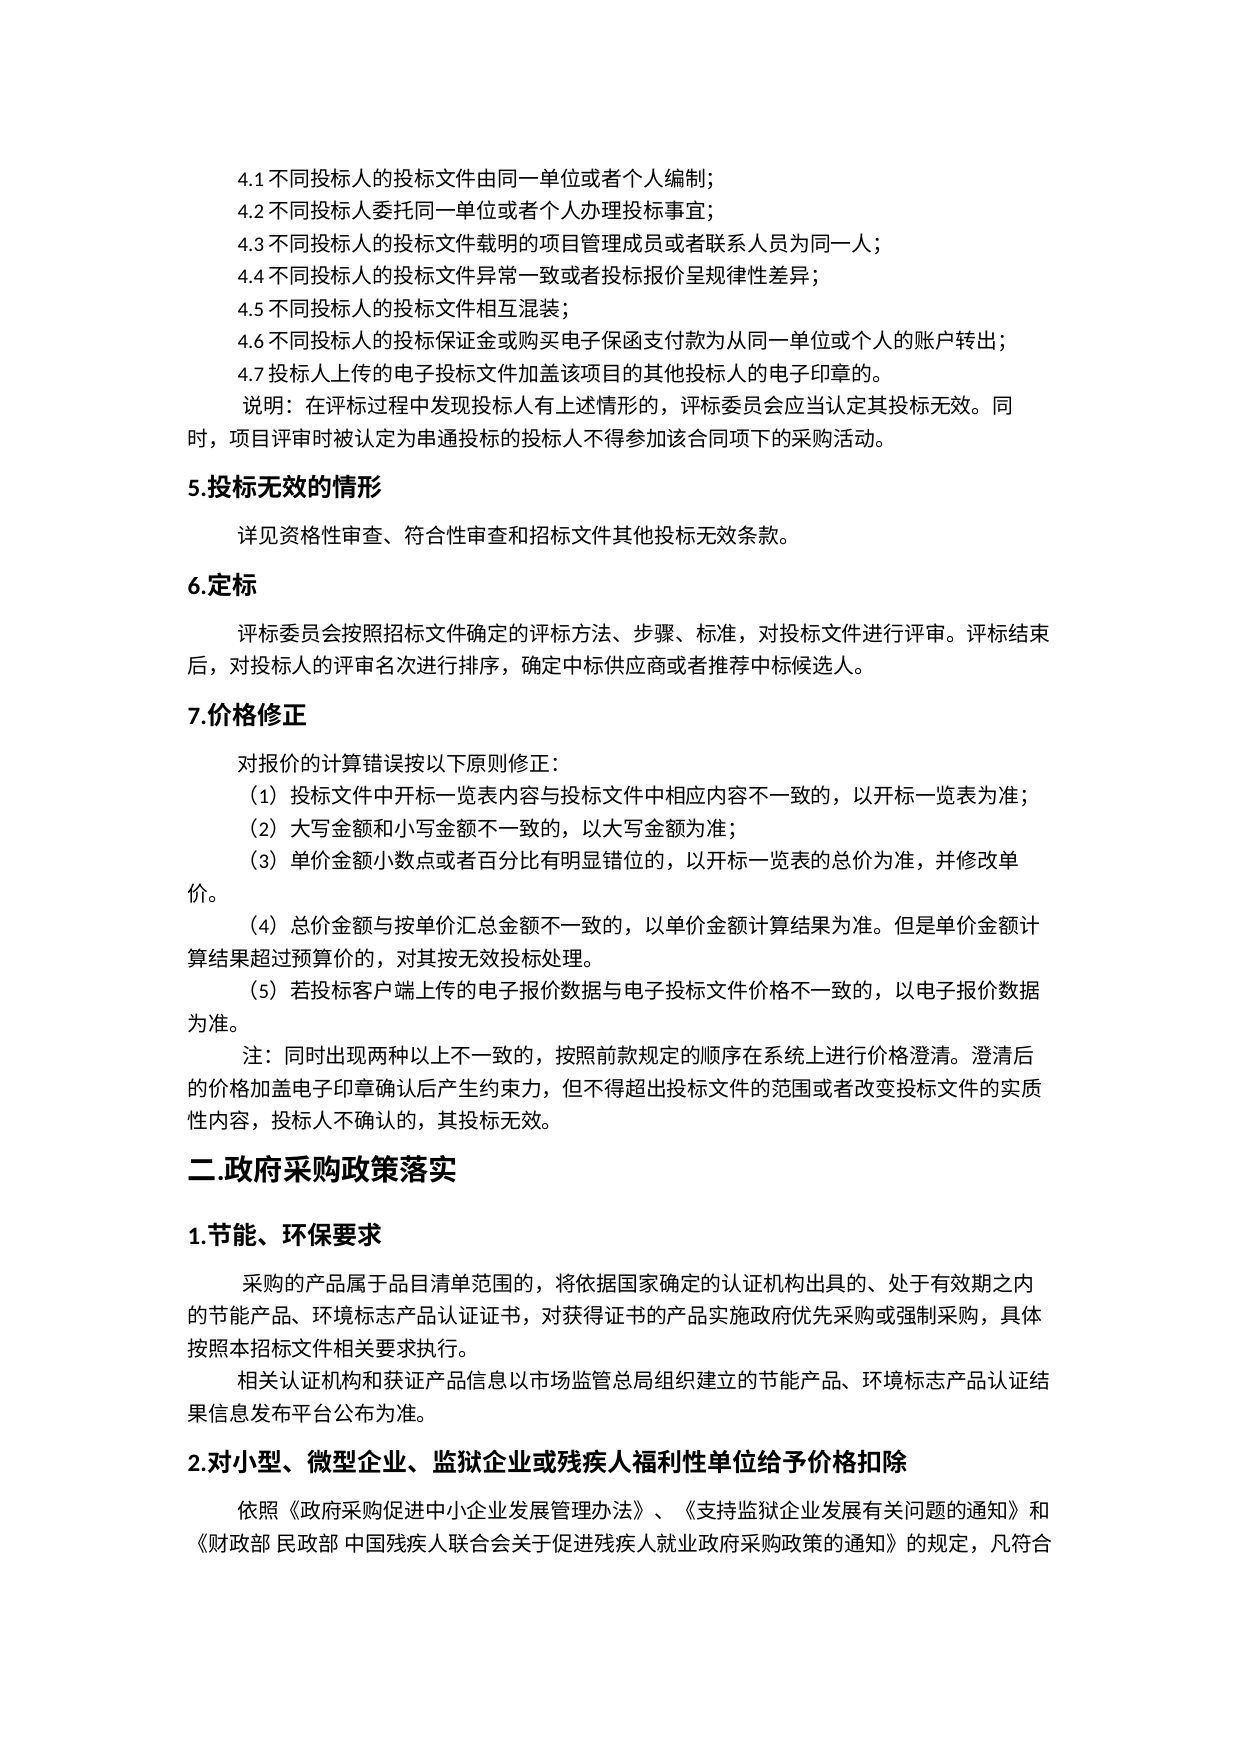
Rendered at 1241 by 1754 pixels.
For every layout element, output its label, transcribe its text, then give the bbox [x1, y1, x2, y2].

text 4.3不同投标人的投标文件载明的项目管理成员或者联系人员为同一人； [187, 227, 1053, 259]
text 5.投标无效的情形 [187, 454, 1053, 519]
text 4.4不同投标人的投标文件异常一致或者投标报价呈规律性差异； [187, 259, 1053, 292]
text 评标委员会按照招标文件确定的评标方法、步骤、标准，对投标文件进行评审。评标结束后，对投标人的评审名次进行排序，确定中标供应商或者推荐中标候选人。 [187, 617, 1053, 682]
text （5）若投标客户端上传的电子报价数据与电子投标文件价格不一致的，以电子报价数据为准。 [187, 974, 1053, 1039]
text 4.5不同投标人的投标文件相互混装； [187, 292, 1053, 324]
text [187, 1494, 1053, 1559]
text 采购的产品属于品目清单范围的，将依据国家确定的认证机构出具的、处于有效期之内的节能产品、环境标志产品认证证书，对获得证书的产品实施政府优先采购或强制采购，具体按照本招标文件相关要求执行。 [187, 1267, 1053, 1364]
text 1.节能、环保要求 [187, 1202, 1053, 1267]
text （3）单价金额小数点或者百分比有明显错位的，以开标一览表的总价为准，并修改单价。 [187, 844, 1053, 909]
text （2）大写金额和小写金额不一致的，以大写金额为准； [187, 812, 1053, 844]
text 二.政府采购政策落实 [187, 1137, 1053, 1202]
text 4.2不同投标人委托同一单位或者个人办理投标事宜； [187, 194, 1053, 227]
text 详见资格性审查、符合性审查和招标文件其他投标无效条款。 [187, 519, 1053, 552]
text 4.6不同投标人的投标保证金或购买电子保函支付款为从同一单位或个人的账户转出； [187, 324, 1053, 357]
text 2.对小型、微型企业、监狱企业或残疾人福利性单位给予价格扣除 [187, 1429, 1053, 1494]
text 4.7投标人上传的电子投标文件加盖该项目的其他投标人的电子印章的。 [187, 357, 1053, 389]
text （1）投标文件中开标一览表内容与投标文件中相应内容不一致的，以开标一览表为准； [187, 779, 1053, 812]
text 说明：在评标过程中发现投标人有上述情形的，评标委员会应当认定其投标无效。同时，项目评审时被认定为串通投标的投标人不得参加该合同项下的采购活动。 [187, 389, 1053, 454]
text 6.定标 [187, 552, 1053, 617]
text 注：同时出现两种以上不一致的，按照前款规定的顺序在系统上进行价格澄清。澄清后的价格加盖电子印章确认后产生约束力，但不得超出投标文件的范围或者改变投标文件的实质性内容，投标人不确认的，其投标无效。 [187, 1039, 1053, 1137]
text 7.价格修正 [187, 682, 1053, 747]
text 4.1不同投标人的投标文件由同一单位或者个人编制； [187, 162, 1053, 194]
text （4）总价金额与按单价汇总金额不一致的，以单价金额计算结果为准。但是单价金额计算结果超过预算价的，对其按无效投标处理。 [187, 909, 1053, 974]
text 对报价的计算错误按以下原则修正： [187, 747, 1053, 779]
text 相关认证机构和获证产品信息以市场监管总局组织建立的节能产品、环境标志产品认证结果信息发布平台公布为准。 [187, 1364, 1053, 1429]
